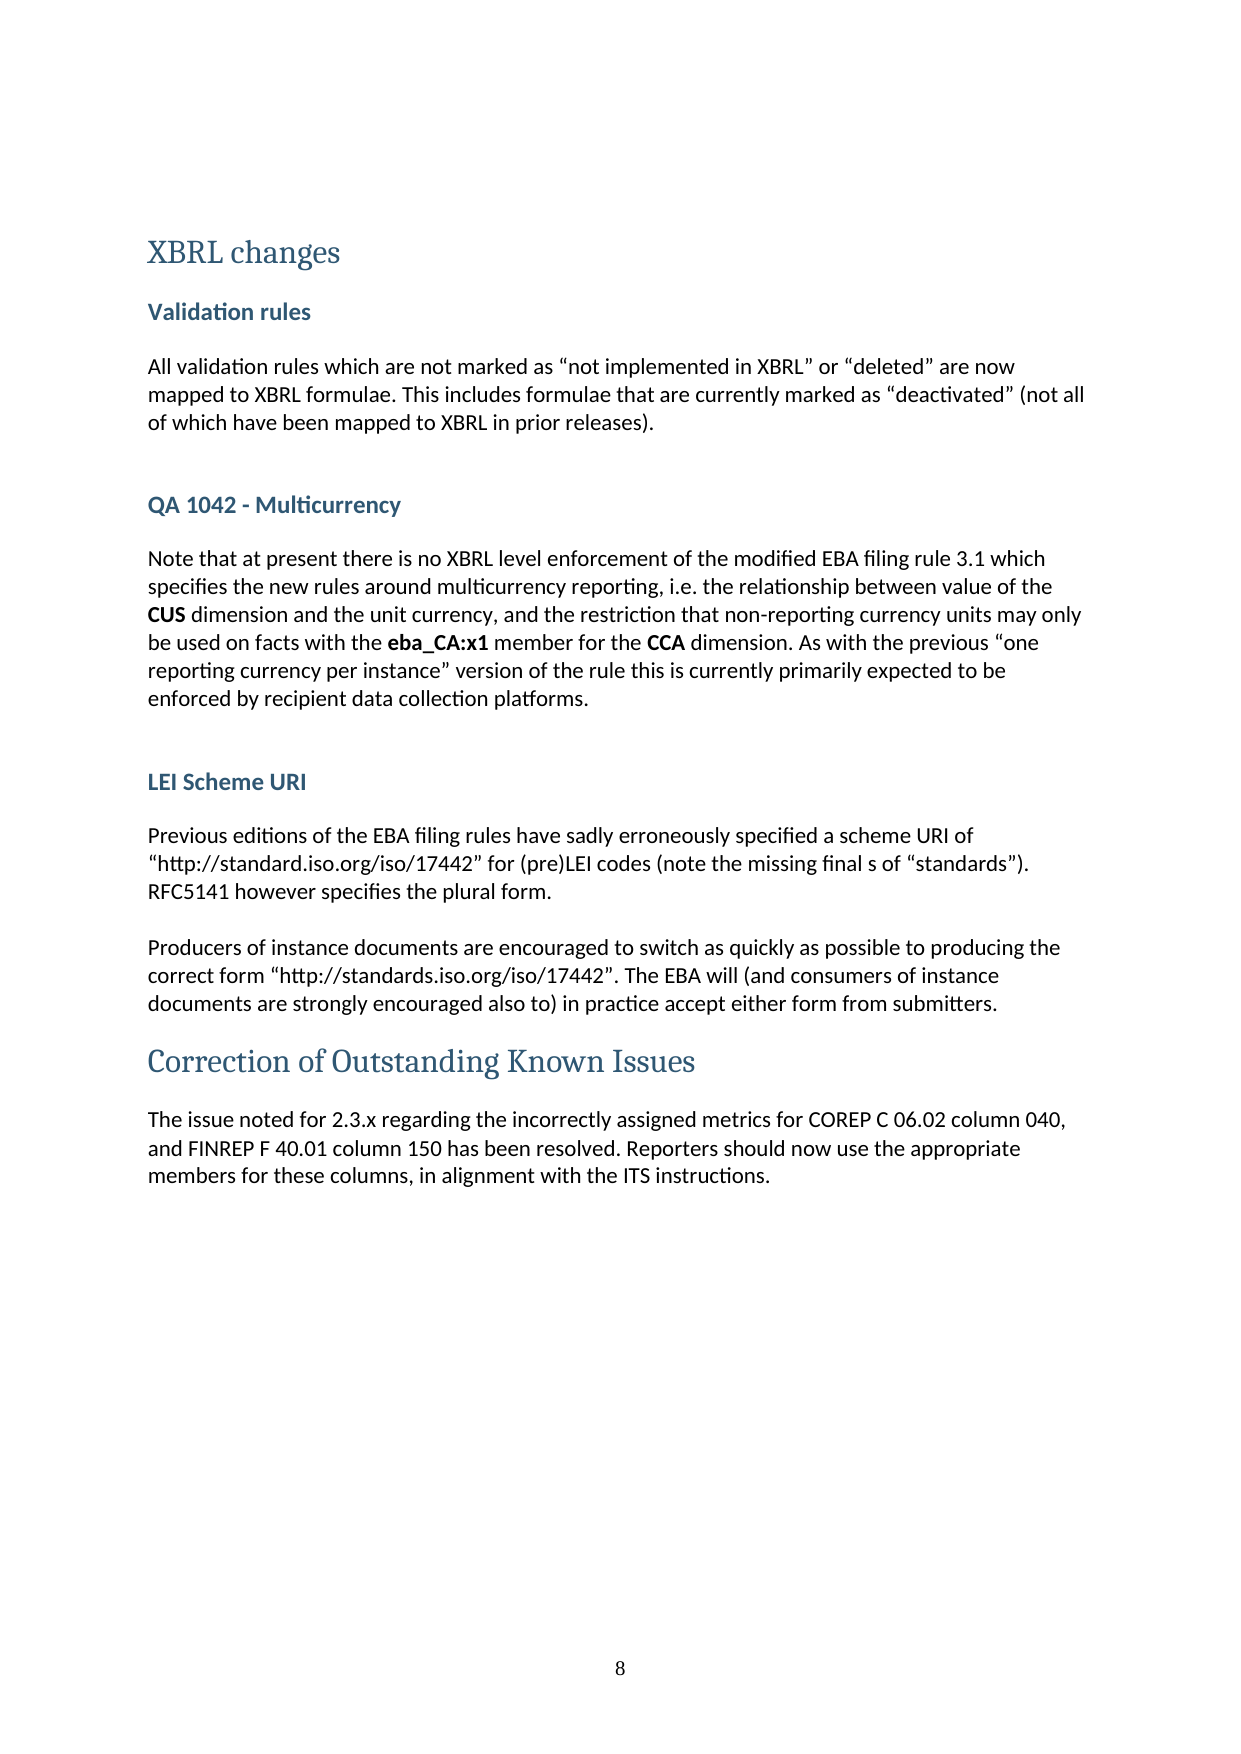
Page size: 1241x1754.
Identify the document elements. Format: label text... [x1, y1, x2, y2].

title QA 1042 - Multicurrency [148, 489, 1093, 519]
text Previous editions of the EBA filing rules have sadly erroneously specified a scheme URI of “http://standard.iso.org/iso/17442” for (pre)LEI codes (note the missing final s of “standards”). RFC5141 however specifies the plural form. [148, 821, 1093, 905]
title Validation rules [148, 296, 1093, 327]
text All validation rules which are not marked as “not implemented in XBRL” or “deleted” are now mapped to XBRL formulae. This includes formulae that are currently marked as “deactivated” (not all of which have been mapped to XBRL in prior releases). [148, 352, 1093, 436]
title Correction of Outstanding Known Issues [148, 1042, 1093, 1081]
title LEI Scheme URI [148, 766, 1093, 796]
text Producers of instance documents are encouraged to switch as quickly as possible to producing the correct form “http://standards.iso.org/iso/17442”. The EBA will (and consumers of instance documents are strongly encouraged also to) in practice accept either form from submitters. [148, 933, 1093, 1017]
title XBRL changes [148, 233, 1093, 271]
text Note that at present there is no XBRL level enforcement of the modified EBA filing rule 3.1 which specifies the new rules around multicurrency reporting, i.e. the relationship between value of the CUS dimension and the unit currency, and the restriction that non-reporting currency units may only be used on facts with the eba_CA:x1 member for the CCA dimension. As with the previous “one reporting currency per instance” version of the rule this is currently primarily expected to be enforced by recipient data collection platforms. [148, 544, 1093, 713]
text The issue noted for 2.3.x regarding the incorrectly assigned metrics for COREP C 06.02 column 040, and FINREP F 40.01 column 150 has been resolved. Reporters should now use the appropriate members for these columns, in alignment with the ITS instructions. [148, 1106, 1093, 1190]
